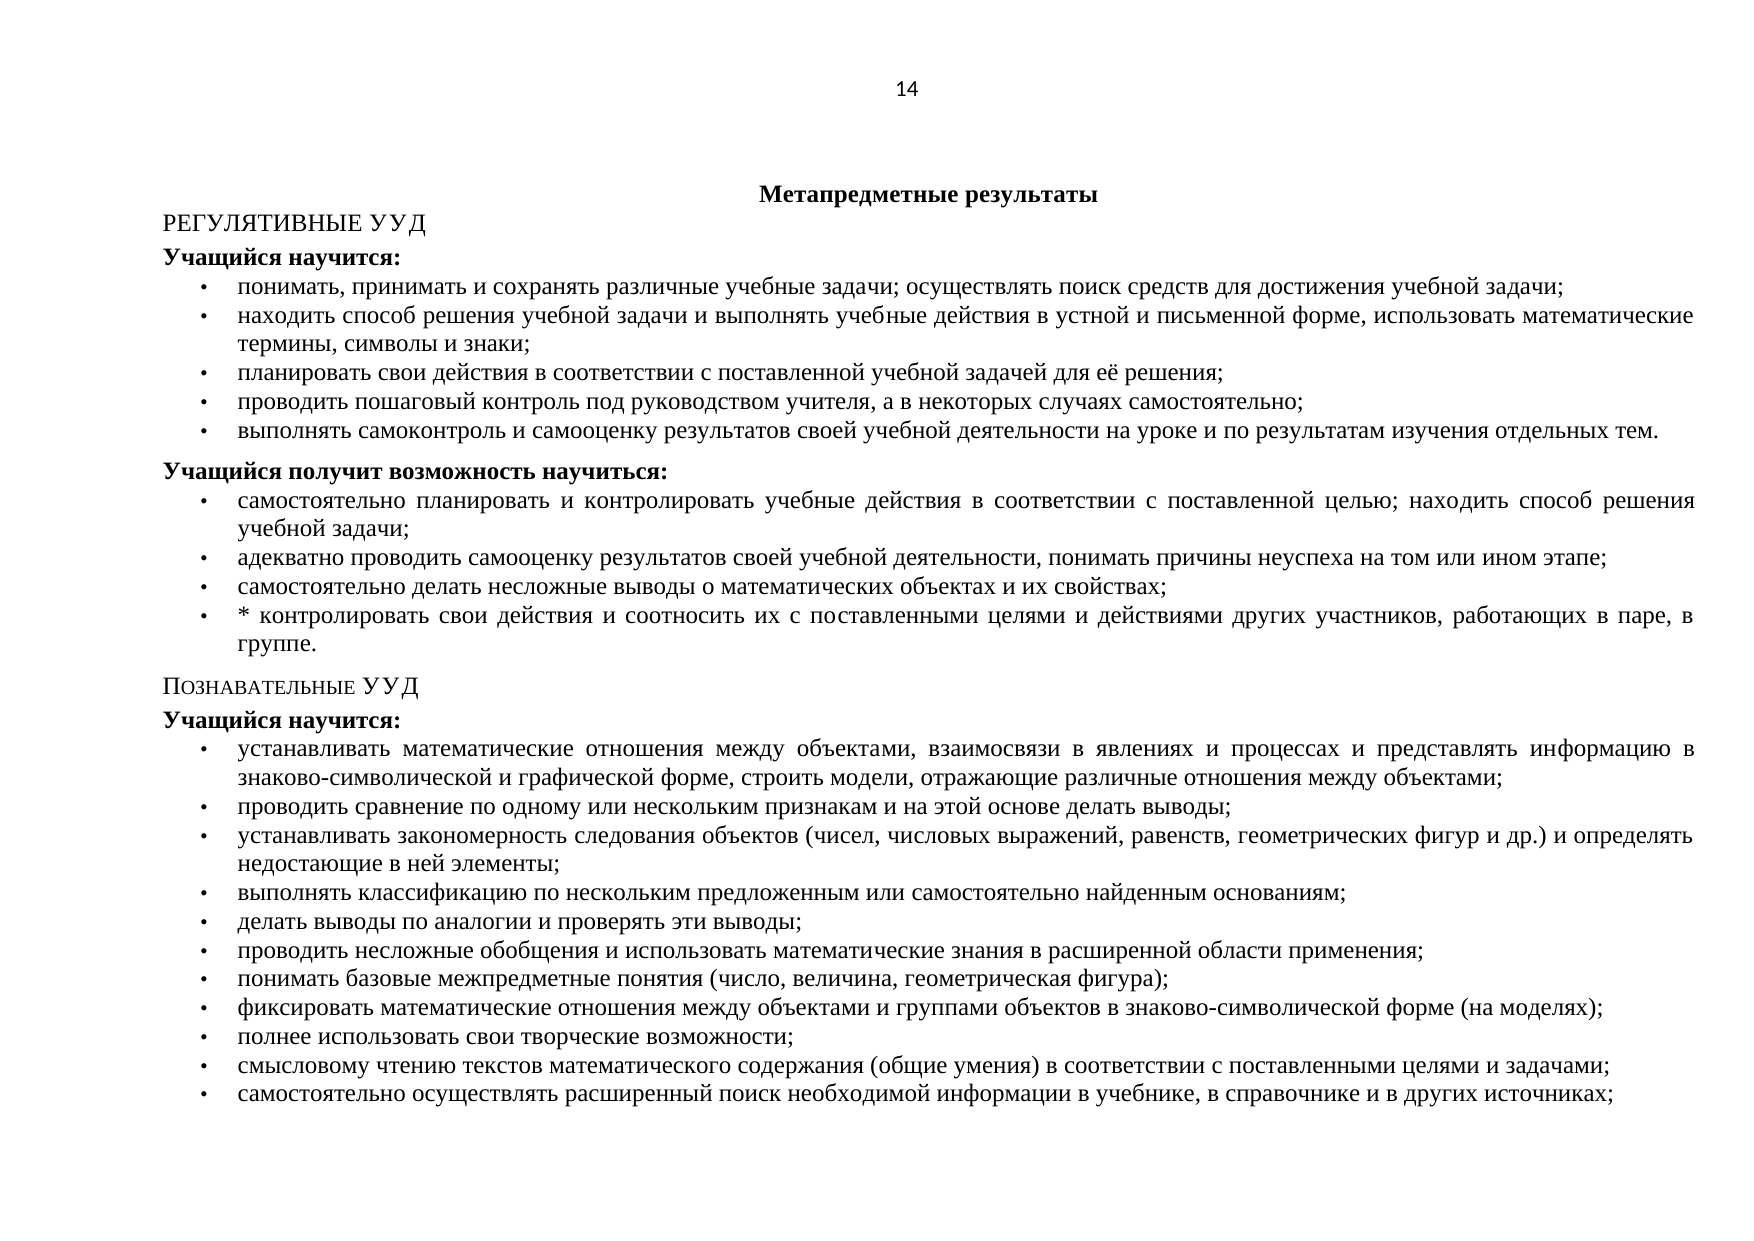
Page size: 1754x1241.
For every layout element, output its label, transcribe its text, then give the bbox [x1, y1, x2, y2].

list планировать свои действия в соответствии с поставленной учебной задачей для её решения; [200, 357, 1695, 386]
list смысловому чтению текстов математического содержания (общие умения) в соответствии с поставленными целями и задачами; [200, 1050, 1695, 1078]
list выполнять самоконтроль и самооценку результатов своей учебной деятельности на уроке и по результатам изучения отдельных тем. [200, 415, 1695, 443]
text Учащийся научится: [118, 705, 1695, 733]
list выполнять классификацию по нескольким предложенным или самостоятельно найденным основаниям; [200, 877, 1695, 906]
list находить способ решения учебной задачи и выполнять учебные действия в устной и письменной форме, использовать математические термины, символы и знаки; [200, 300, 1695, 357]
list самостоятельно делать несложные выводы о математических объектах и их свойствах; [200, 571, 1695, 600]
list делать выводы по аналогии и проверять эти выводы; [200, 906, 1695, 935]
list полнее использовать свои творческие возможности; [200, 1021, 1695, 1050]
list проводить пошаговый контроль под руководством учителя, а в некоторых случаях самостоятельно; [200, 386, 1695, 415]
list проводить несложные обобщения и использовать математические знания в расширенной области применения; [200, 935, 1695, 963]
list устанавливать закономерность следования объектов (чисел, числовых выражений, равенств, геометрических фигур и др.) и определять недостающие в ней элементы; [200, 820, 1695, 877]
text Познавательные УУД [118, 671, 1695, 699]
list фиксировать математические отношения между объектами и группами объектов в знаково-символической форме (на моделях); [200, 992, 1695, 1021]
list проводить сравнение по одному или нескольким признакам и на этой основе делать выводы; [200, 791, 1695, 820]
text Учащийся научится: [118, 242, 1695, 271]
list понимать, принимать и сохранять различные учебные задачи; осуществлять поиск средств для достижения учебной задачи; [200, 271, 1695, 300]
list самостоятельно осуществлять расширенный поиск необходимой информации в учебнике, в справочнике и в других источниках; [200, 1078, 1695, 1107]
list самостоятельно планировать и контролировать учебные действия в соответствии с поставленной целью; находить способ решения учебной задачи; [200, 485, 1695, 542]
list * контролировать свои действия и соотносить их с поставленными целями и действиями других участников, работающих в паре, в группе. [200, 600, 1695, 657]
text РЕГУЛЯТИВНЫЕ УУД [118, 208, 1695, 237]
list устанавливать математические отношения между объектами, взаимосвязи в явлениях и процессах и представлять информацию в знаково-символической и графической форме, строить модели, отражающие различные отношения между объектами; [200, 733, 1695, 791]
text Метапредметные результаты [118, 179, 1695, 208]
list адекватно проводить самооценку результатов своей учебной деятельности, понимать причины неуспеха на том или ином этапе; [200, 542, 1695, 571]
list понимать базовые межпредметные понятия (число, величина, геометрическая фигура); [200, 963, 1695, 992]
text Учащийся получит возможность научиться: [118, 456, 1695, 485]
